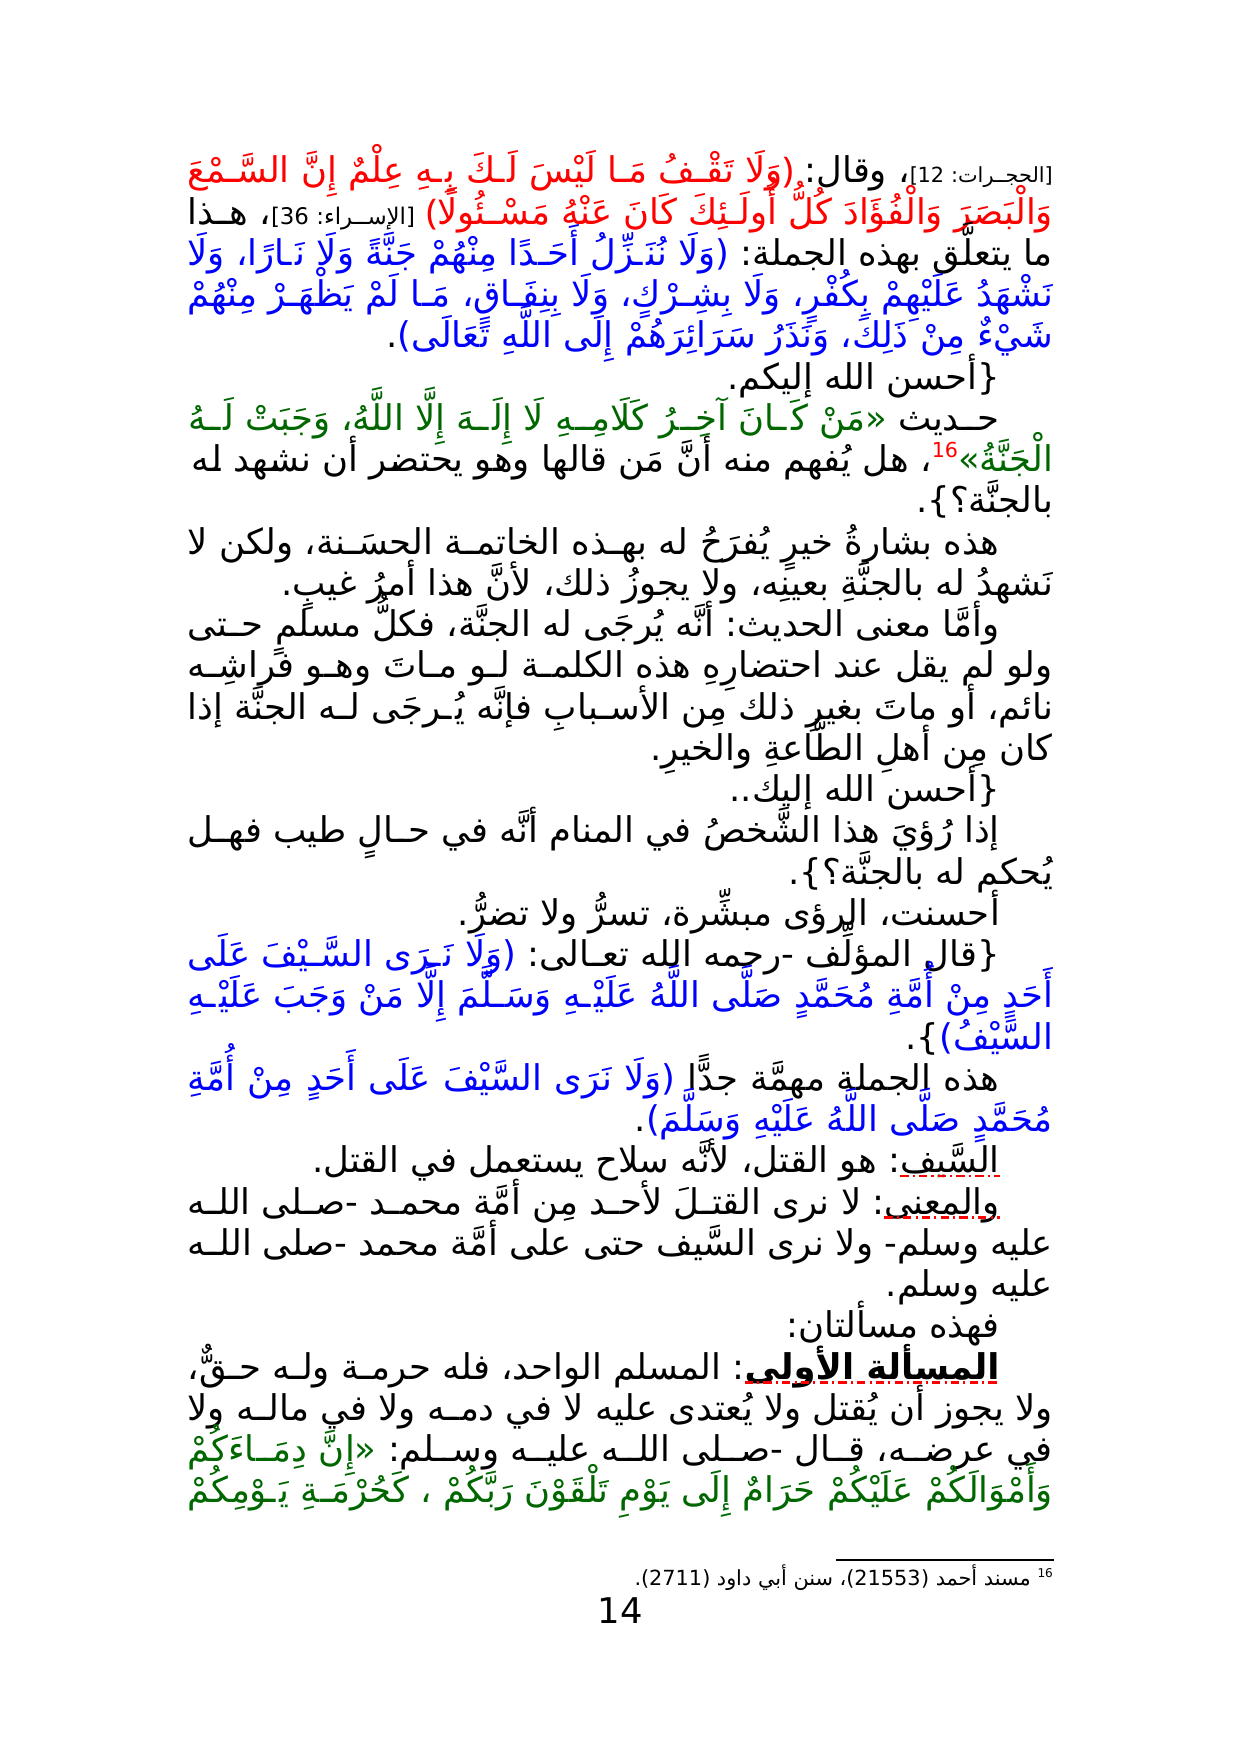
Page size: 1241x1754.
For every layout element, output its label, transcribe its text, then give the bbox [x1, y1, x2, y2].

text إذا رُؤيَ هذا الشَّخصُ في المنام أنَّه في حالٍ طيب فهل يُحكم له بالجنَّة؟}. [187, 810, 1053, 892]
text هذه الجملة مهمَّة جدًّا (وَلَا نَرَى السَّيْفَ عَلَى أَحَدٍ مِنْ أُمَّةِ مُحَمَّدٍ صَلَّى اللَّهُ عَلَيْهِ وَسَلَّمَ). [187, 1057, 1053, 1140]
text {قال المؤلِّف -رحمه الله تعالى: (وَلَا نَرَى السَّيْفَ عَلَى أَحَدٍ مِنْ أُمَّةِ مُحَمَّدٍ صَلَّى اللَّهُ عَلَيْهِ وَسَلَّمَ إِلَّا مَنْ وَجَبَ عَلَيْهِ السَّيْفُ)}. [187, 934, 1053, 1057]
text أحسنت، الرؤى مبشِّرة، تسرُّ ولا تضرُّ. [187, 892, 1053, 934]
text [187, 1346, 1053, 1511]
text هذه بشارةُ خيرٍ يُفرَحُ له بهذه الخاتمة الحسَنة، ولكن لا نَشهدُ له بالجنَّةِ بعينِه، ولا يجوزُ ذلك، لأنَّ هذا أمرُ غيبٍ. [187, 521, 1053, 604]
text وأمَّا معنى الحديث: أنَّه يُرجَى له الجنَّة، فكلُّ مسلمٍ حتى ولو لم يقل عند احتضارِهِ هذه الكلمة لو ماتَ وهو فراشِه نائم، أو ماتَ بغيرِ ذلك مِن الأسبابِ فإنَّه يُرجَى له الجنَّة إذا كان مِن أهلِ الطَّاعةِ والخيرِ. [187, 604, 1053, 769]
text فهذه مسألتان: [187, 1305, 1053, 1346]
text والمعنى: لا نرى القتلَ لأحد مِن أمَّة محمد -صلى الله عليه وسلم- ولا نرى السَّيف حتى على أمَّة محمد -صلى الله عليه وسلم. [187, 1181, 1053, 1305]
text {أحسن الله إليكم. [187, 356, 1053, 397]
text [187, 150, 1053, 356]
text السَّيف: هو القتل، لأنَّه سلاح يستعمل في القتل. [187, 1140, 1053, 1181]
text {أحسن الله إليك.. [187, 769, 1053, 810]
text حديث «مَنْ كَانَ آخِرُ كَلَامِهِ لَا إِلَهَ إِلَّا اللَّهُ، وَجَبَتْ لَهُ الْجَنَّةُ»، هل يُفهم منه أنَّ مَن قالها وهو يحتضر أن نشهد له بالجنَّة؟}. [187, 397, 1053, 521]
